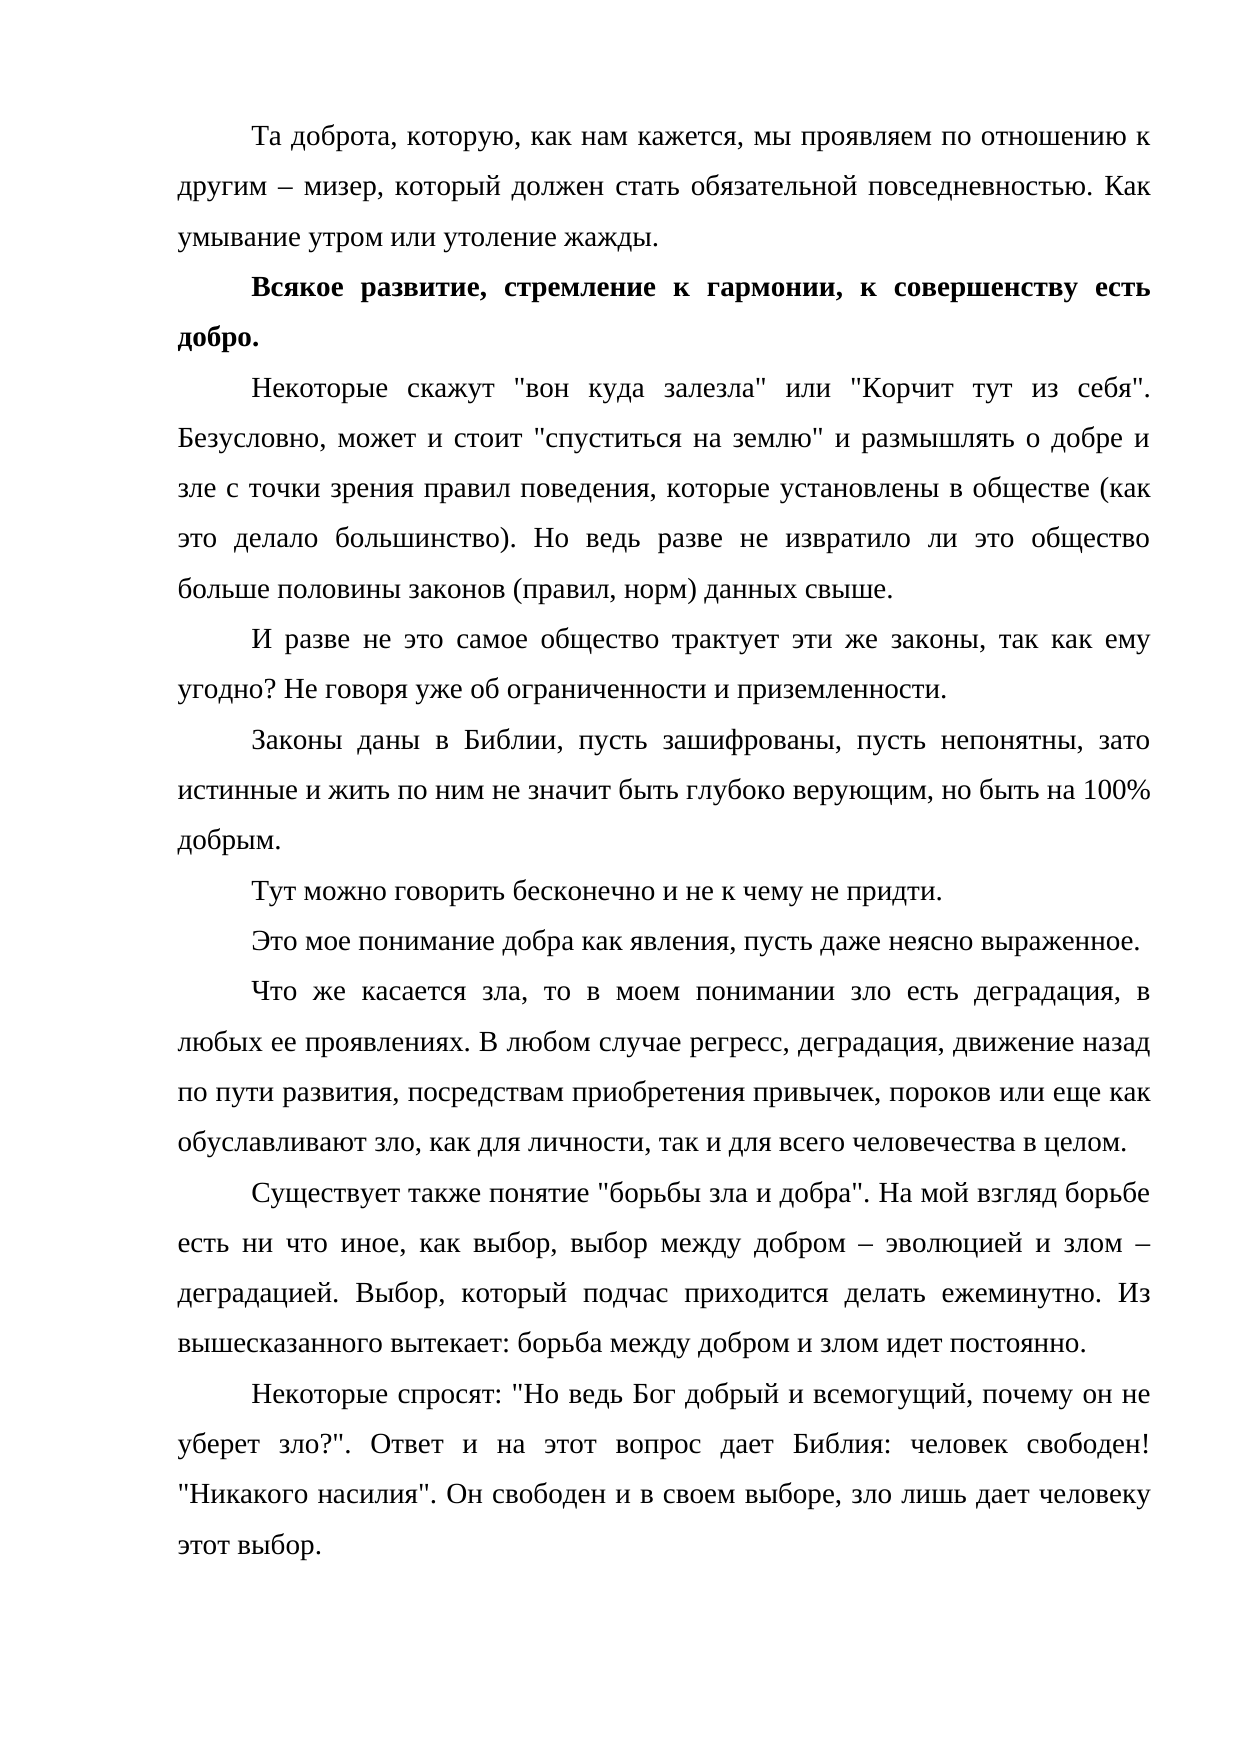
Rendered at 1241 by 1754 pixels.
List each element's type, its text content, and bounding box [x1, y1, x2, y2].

text Это мое понимание добра как явления, пусть даже неясно выраженное. [177, 923, 1152, 957]
text Некоторые спросят: "Но ведь Бог добрый и всемогущий, почему он не уберет зло?". Ответ и на этот вопрос дает Библия: человек свободен! "Никакого насилия". Он свободен и в своем выборе, зло лишь дает человеку этот выбор. [177, 1376, 1152, 1560]
text Законы даны в Библии, пусть зашифрованы, пусть непонятны, зато истинные и жить по ним не значит быть глубоко верующим, но быть на 100% добрым. [177, 722, 1152, 856]
text Всякое развитие, стремление к гармонии, к совершенству есть добро. [177, 269, 1152, 353]
text Что же касается зла, то в моем понимании зло есть деградация, в любых ее проявлениях. В любом случае регресс, деградация, движение назад по пути развития, посредствам приобретения привычек, пороков или еще как обуславливают зло, как для личности, так и для всего человечества в целом. [177, 973, 1152, 1158]
text Та доброта, которую, как нам кажется, мы проявляем по отношению к другим – мизер, который должен стать обязательной повседневностью. Как умывание утром или утоление жажды. [177, 118, 1152, 252]
text Некоторые скажут "вон куда залезла" или "Корчит тут из себя". Безусловно, может и стоит "спуститься на землю" и размышлять о добре и зле с точки зрения правил поведения, которые установлены в обществе (как это делало большинство). Но ведь разве не извратило ли это общество больше половины законов (правил, норм) данных свыше. [177, 370, 1152, 604]
text И разве не это самое общество трактует эти же законы, так как ему угодно? Не говоря уже об ограниченности и приземленности. [177, 621, 1152, 705]
text Существует также понятие "борьбы зла и добра". На мой взгляд борьбе есть ни что иное, как выбор, выбор между добром – эволюцией и злом – деградацией. Выбор, который подчас приходится делать ежеминутно. Из вышесказанного вытекает: борьба между добром и злом идет постоянно. [177, 1175, 1152, 1359]
text Тут можно говорить бесконечно и не к чему не придти. [177, 873, 1152, 906]
